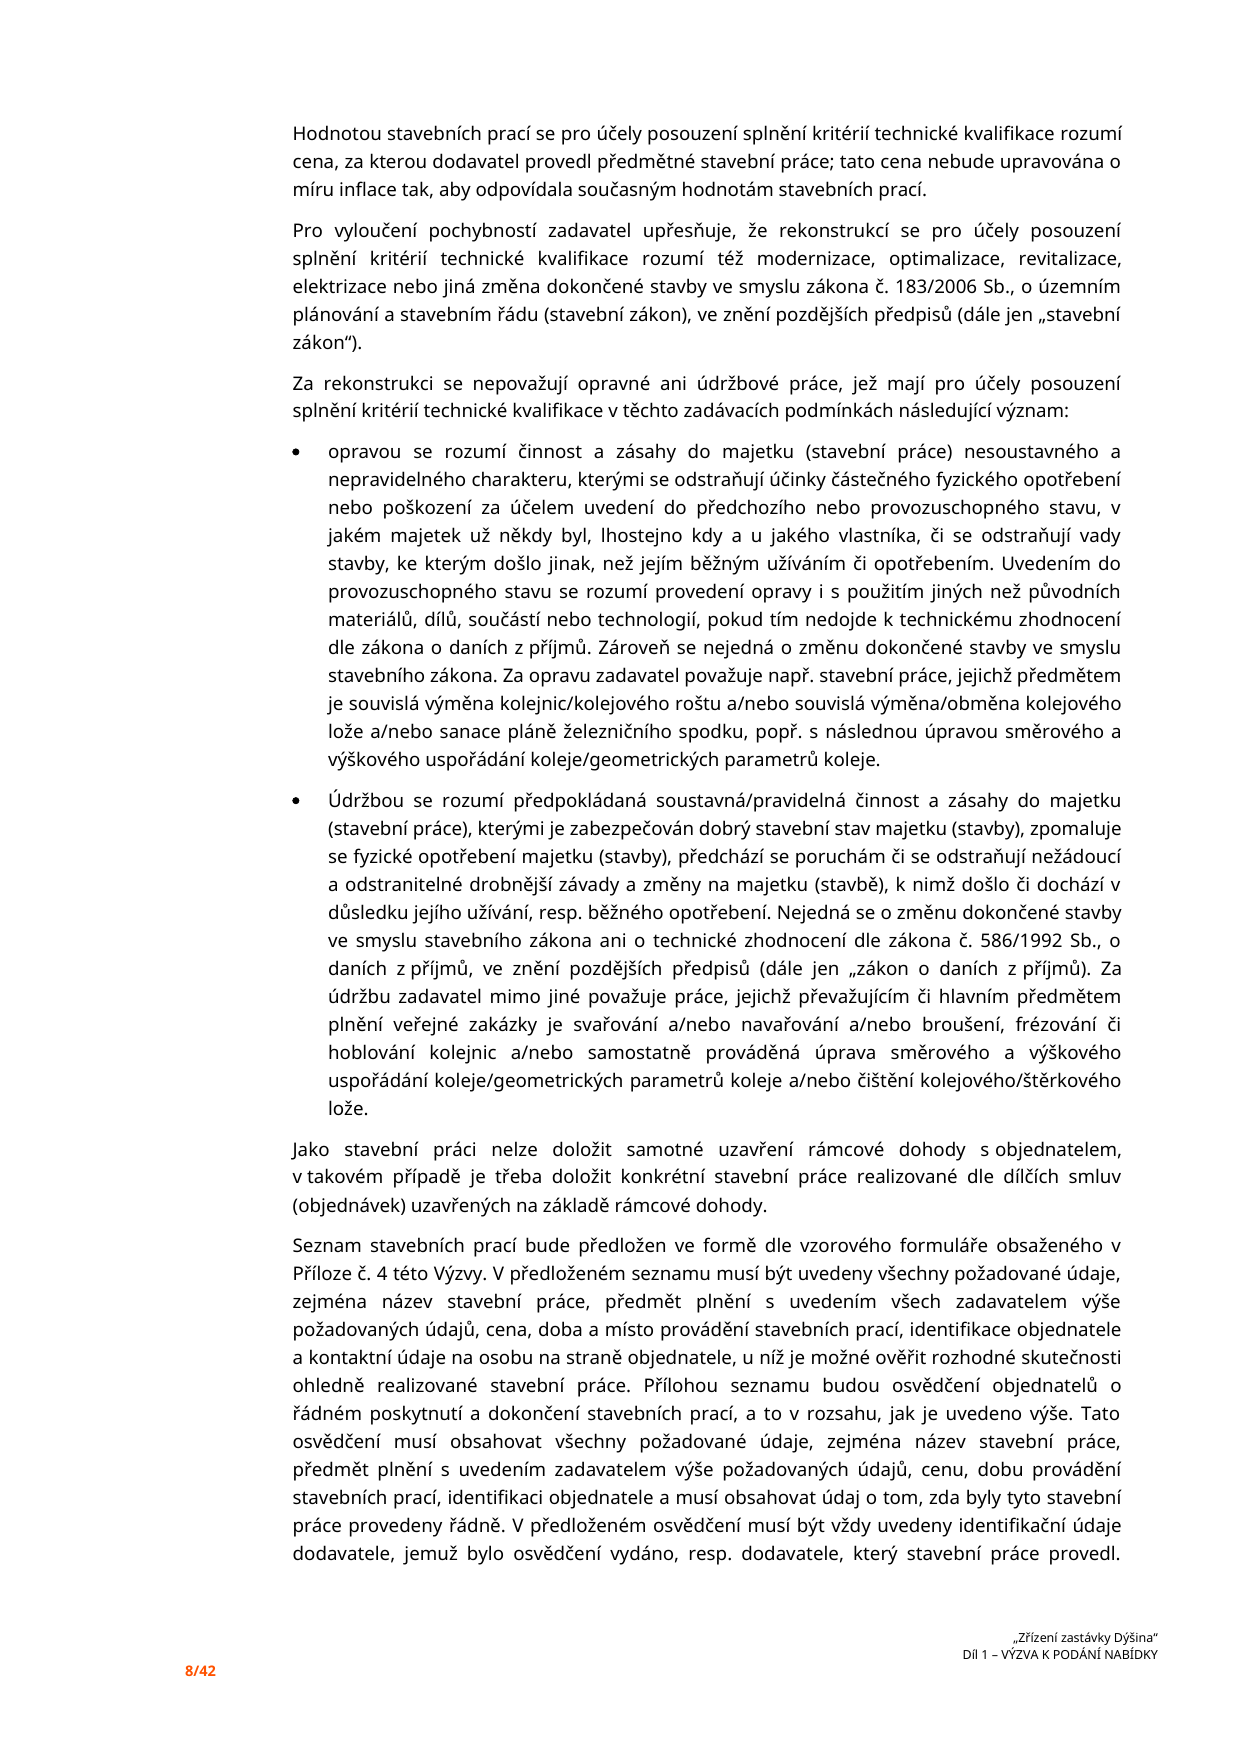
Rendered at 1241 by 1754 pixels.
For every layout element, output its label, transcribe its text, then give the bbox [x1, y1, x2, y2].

text Za rekonstrukci se nepovažují opravné ani údržbové práce, jež mají pro účely posouzení splnění kritérií technické kvalifikace v těchto zadávacích podmínkách následující význam: [292, 370, 1122, 423]
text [292, 1232, 1122, 1566]
text Jako stavební práci nelze doložit samotné uzavření rámcové dohody s objednatelem, v takovém případě je třeba doložit konkrétní stavební práce realizované dle dílčích smluv (objednávek) uzavřených na základě rámcové dohody. [292, 1136, 1122, 1217]
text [292, 121, 1122, 202]
text opravou se rozumí činnost a zásahy do majetku (stavební práce) nesoustavného a nepravidelného charakteru, kterými se odstraňují účinky částečného fyzického opotřebení nebo poškození za účelem uvedení do předchozího nebo provozuschopného stavu, v jakém majetek už někdy byl, lhostejno kdy a u jakého vlastníka, či se odstraňují vady stavby, ke kterým došlo jinak, než jejím běžným užíváním či opotřebením. Uvedením do provozuschopného stavu se rozumí provedení opravy i s použitím jiných než původních materiálů, dílů, součástí nebo technologií, pokud tím nedojde k technickému zhodnocení dle zákona o daních z příjmů. Zároveň se nejedná o změnu dokončené stavby ve smyslu stavebního zákona. Za opravu zadavatel považuje např. stavební práce, jejichž předmětem je souvislá výměna kolejnic/kolejového roštu a/nebo souvislá výměna/obměna kolejového lože a/nebo sanace pláně železničního spodku, popř. s následnou úpravou směrového a výškového uspořádání koleje/geometrických parametrů koleje. [292, 438, 1122, 772]
text Údržbou se rozumí předpokládaná soustavná/pravidelná činnost a zásahy do majetku (stavební práce), kterými je zabezpečován dobrý stavební stav majetku (stavby), zpomaluje se fyzické opotřebení majetku (stavby), předchází se poruchám či se odstraňují nežádoucí a odstranitelné drobnější závady a změny na majetku (stavbě), k nimž došlo či dochází v důsledku jejího užívání, resp. běžného opotřebení. Nejedná se o změnu dokončené stavby ve smyslu stavebního zákona ani o technické zhodnocení dle zákona č. 586/1992 Sb., o daních z příjmů, ve znění pozdějších předpisů (dále jen „zákon o daních z příjmů). Za údržbu zadavatel mimo jiné považuje práce, jejichž převažujícím či hlavním předmětem plnění veřejné zakázky je svařování a/nebo navařování a/nebo broušení, frézování či hoblování kolejnic a/nebo samostatně prováděná úprava směrového a výškového uspořádání koleje/geometrických parametrů koleje a/nebo čištění kolejového/štěrkového lože. [292, 787, 1122, 1121]
text Pro vyloučení pochybností zadavatel upřesňuje, že rekonstrukcí se pro účely posouzení splnění kritérií technické kvalifikace rozumí též modernizace, optimalizace, revitalizace, elektrizace nebo jiná změna dokončené stavby ve smyslu zákona č. 183/2006 Sb., o územním plánování a stavebním řádu (stavební zákon), ve znění pozdějších předpisů (dále jen „stavební zákon“). [292, 217, 1122, 355]
